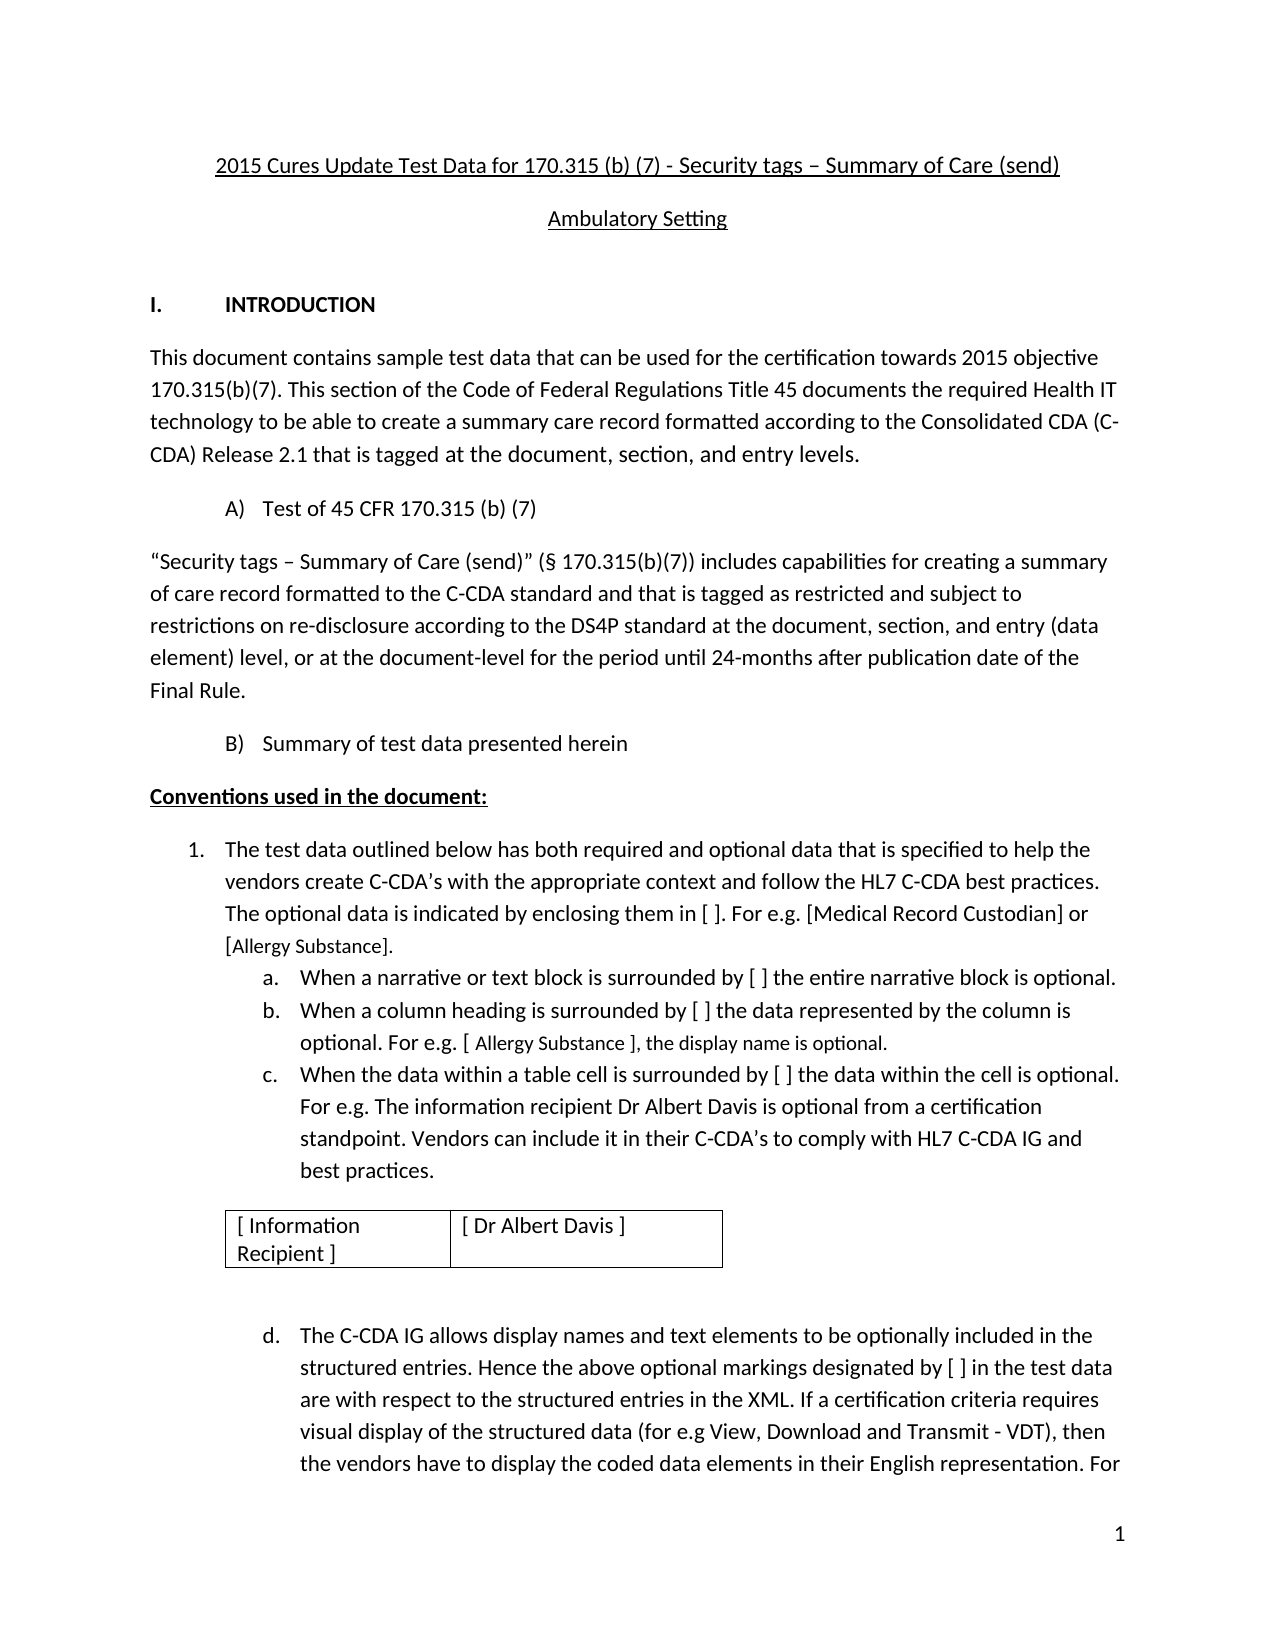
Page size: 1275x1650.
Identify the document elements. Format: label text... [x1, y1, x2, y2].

table_header [ Dr Albert Davis ] [451, 1211, 722, 1267]
text This document contains sample test data that can be used for the certification towards 2015 objective 170.315(b)(7). This section of the Code of Federal Regulations Title 45 documents the required Health IT technology to be able to create a summary care record formatted according to the Consolidated CDA (C-CDA) Release 2.1 that is tagged at the document, section, and entry levels. [150, 343, 1125, 469]
list When the data within a table cell is surrounded by [ ] the data within the cell is optional. For e.g. The information recipient Dr Albert Davis is optional from a certification standpoint. Vendors can include it in their C-CDA’s to comply with HL7 C-CDA IG and best practices. [262, 1060, 1125, 1185]
text Ambulatory Setting [150, 204, 1125, 232]
list When a narrative or text block is surrounded by [ ] the entire narrative block is optional. [262, 963, 1125, 992]
list When a column heading is surrounded by [ ] the data represented by the column is optional. For e.g. [ Allergy Substance ], the display name is optional. [262, 996, 1125, 1056]
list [262, 1321, 1125, 1478]
text Conventions used in the document: [150, 782, 1125, 810]
list Introduction [150, 290, 1125, 318]
text “Security tags – Summary of Care (send)” (§ 170.315(b)(7)) includes capabilities for creating a summary of care record formatted to the C-CDA standard and that is tagged as restricted and subject to restrictions on re-disclosure according to the DS4P standard at the document, section, and entry (data element) level, or at the document-level for the period until 24-months after publication date of the Final Rule. [150, 547, 1125, 704]
table_header [ Information Recipient ] [226, 1211, 450, 1267]
list The test data outlined below has both required and optional data that is specified to help the vendors create C-CDA’s with the appropriate context and follow the HL7 C-CDA best practices. The optional data is indicated by enclosing them in [ ]. For e.g. [Medical Record Custodian] or [Allergy Substance]. [187, 835, 1125, 959]
list Summary of test data presented herein [225, 729, 1125, 757]
list Test of 45 CFR 170.315 (b) (7) [225, 494, 1125, 522]
text 2015 Cures Update Test Data for 170.315 (b) (7) - Security tags – Summary of Care (send) [150, 150, 1125, 179]
